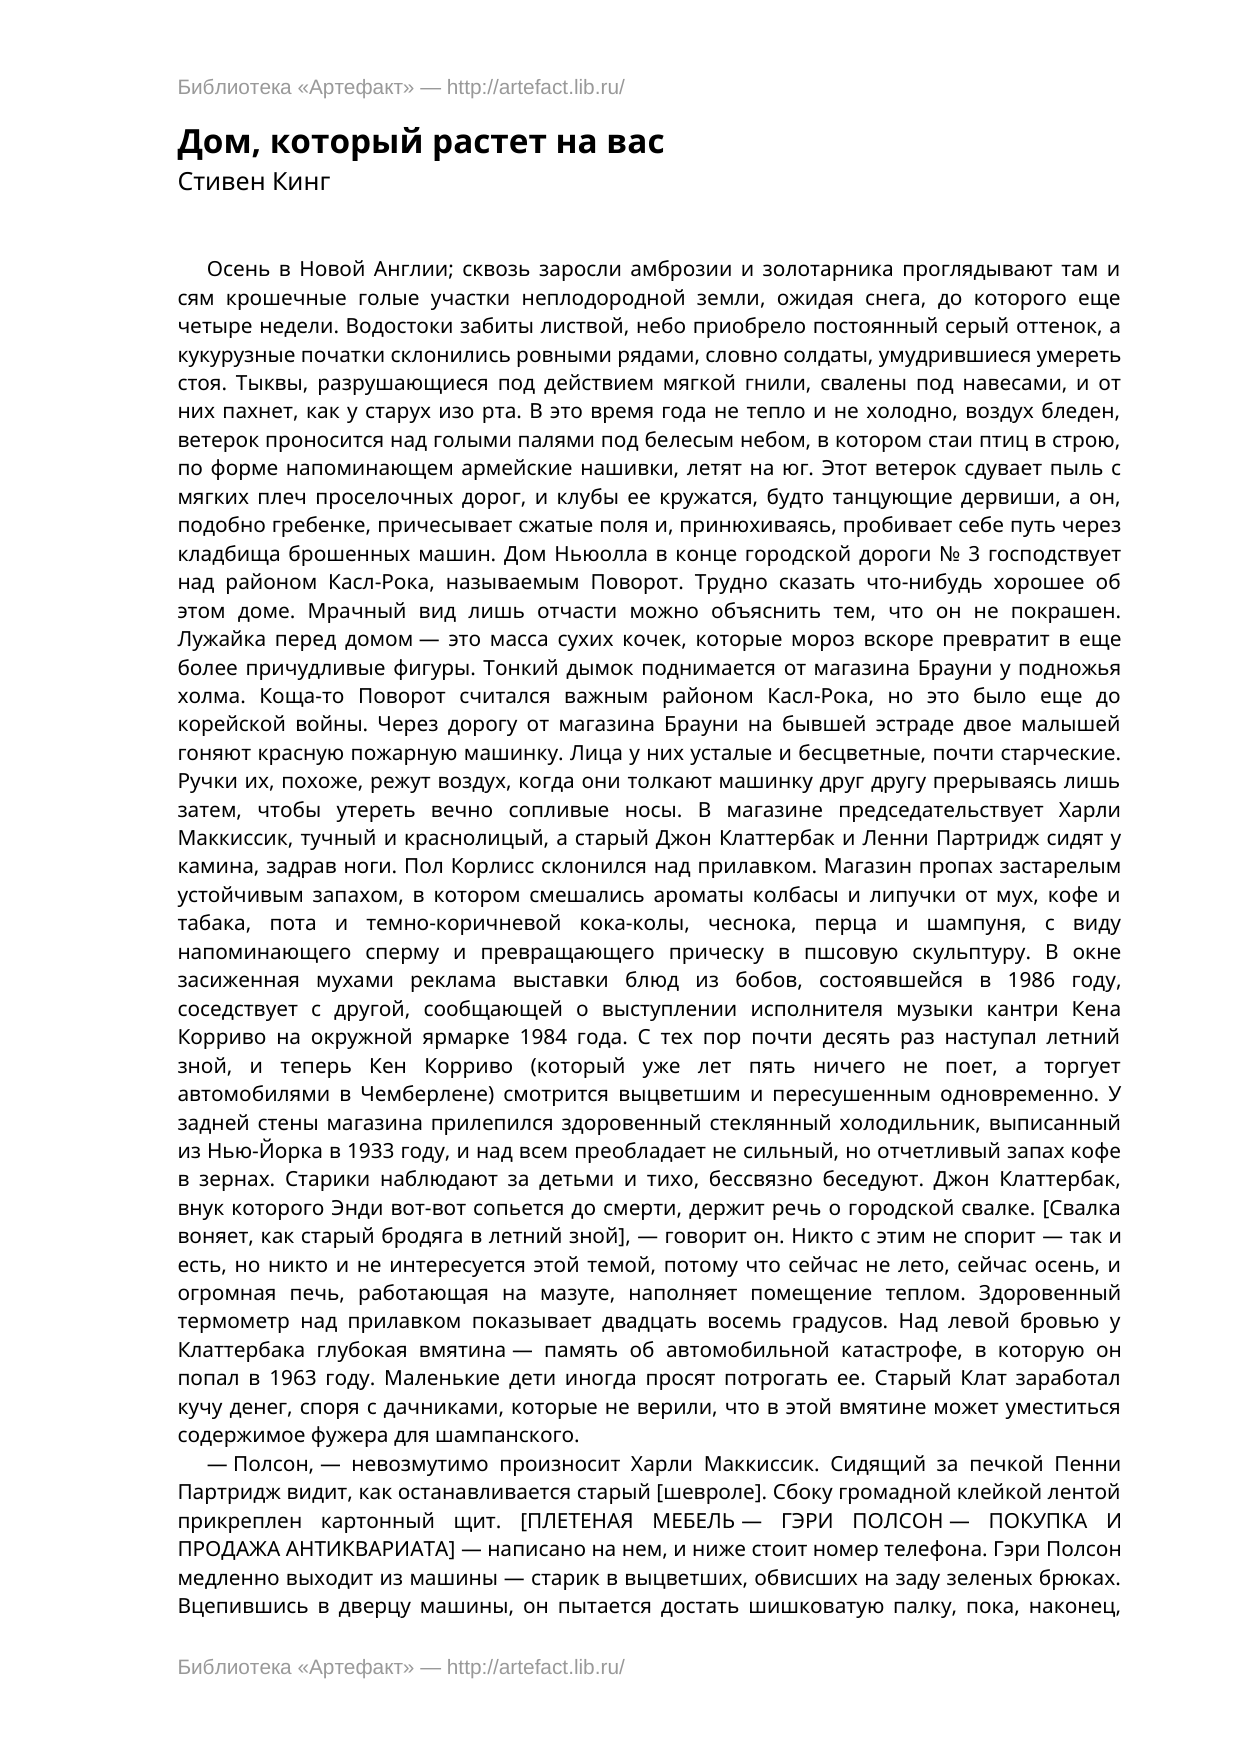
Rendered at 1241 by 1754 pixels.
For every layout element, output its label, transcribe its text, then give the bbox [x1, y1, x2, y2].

subtitle Стивен Кинг [177, 163, 1122, 198]
subtitle Дом, который растет на вас [177, 118, 1122, 163]
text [177, 1449, 1122, 1619]
text Осень в Новой Англии; сквозь заросли амброзии и золотарника проглядывают там и сям крошечные голые участки неплодородной земли, ожидая снега, до которого еще четыре недели. Водостоки забиты листвой, небо приобрело постоянный серый оттенок, а кукурузные початки склонились ровными рядами, словно солдаты, умудрившиеся умереть стоя. Тыквы, разрушающиеся под действием мягкой гнили, свалены под навесами, и от них пахнет, как у старух изо рта. В это время года не тепло и не холодно, воздух бледен, ветерок проносится над голыми палями под белесым небом, в котором стаи птиц в строю, по форме напоминающем армейские нашивки, летят на юг. Этот ветерок сдувает пыль с мягких плеч проселочных дорог, и клубы ее кружатся, будто танцующие дервиши, а он, подобно гребенке, причесывает сжатые поля и, принюхиваясь, пробивает себе путь через кладбища брошенных машин. Дом Ньюолла в конце городской дороги № 3 господствует над районом Касл-Рока, называемым Поворот. Трудно сказать что-нибудь хорошее об этом доме. Мрачный вид лишь отчасти можно объяснить тем, что он не покрашен. Лужайка перед домом — это масса сухих кочек, которые мороз вскоре превратит в еще более причудливые фигуры. Тонкий дымок поднимается от магазина Брауни у подножья холма. Коща-то Поворот считался важным районом Касл-Рока, но это было еще до корейской войны. Через дорогу от магазина Брауни на бывшей эстраде двое малышей гоняют красную пожарную машинку. Лица у них усталые и бесцветные, почти старческие. Ручки их, похоже, режут воздух, когда они толкают машинку друг другу прерываясь лишь затем, чтобы утереть вечно сопливые носы. В магазине председательствует Харли Маккиссик, тучный и краснолицый, а старый Джон Клаттербак и Ленни Партридж сидят у камина, задрав ноги. Пол Корлисс склонился над прилавком. Магазин пропах застарелым устойчивым запахом, в котором смешались ароматы колбасы и липучки от мух, кофе и табака, пота и темно-коричневой кока-колы, чеснока, перца и шампуня, с виду напоминающего сперму и превращающего прическу в пшсовую скульптуру. В окне засиженная мухами реклама выставки блюд из бобов, состоявшейся в 1986 году, соседствует с другой, сообщающей о выступлении исполнителя музыки кантри Кена Корриво на окружной ярмарке 1984 года. С тех пор почти десять раз наступал летний зной, и теперь Кен Корриво (который уже лет пять ничего не поет, а торгует автомобилями в Чемберлене) смотрится выцветшим и пересушенным одновременно. У задней стены магазина прилепился здоровенный стеклянный холодильник, выписанный из Нью-Йорка в 1933 году, и над всем преобладает не сильный, но отчетливый запах кофе в зернах. Старики наблюдают за детьми и тихо, бессвязно беседуют. Джон Клаттербак, внук которого Энди вот-вот сопьется до смерти, держит речь о городской свалке. [Свалка воняет, как старый бродяга в летний зной], — говорит он. Никто с этим не спорит — так и есть, но никто и не интересуется этой темой, потому что сейчас не лето, сейчас осень, и огромная печь, работающая на мазуте, наполняет помещение теплом. Здоровенный термометр над прилавком показывает двадцать восемь градусов. Над левой бровью у Клаттербака глубокая вмятина — память об автомобильной катастрофе, в которую он попал в 1963 году. Маленькие дети иногда просят потрогать ее. Старый Клат заработал кучу денег, споря с дачниками, которые не верили, что в этой вмятине может уместиться содержимое фужера для шампанского. [177, 254, 1122, 1449]
